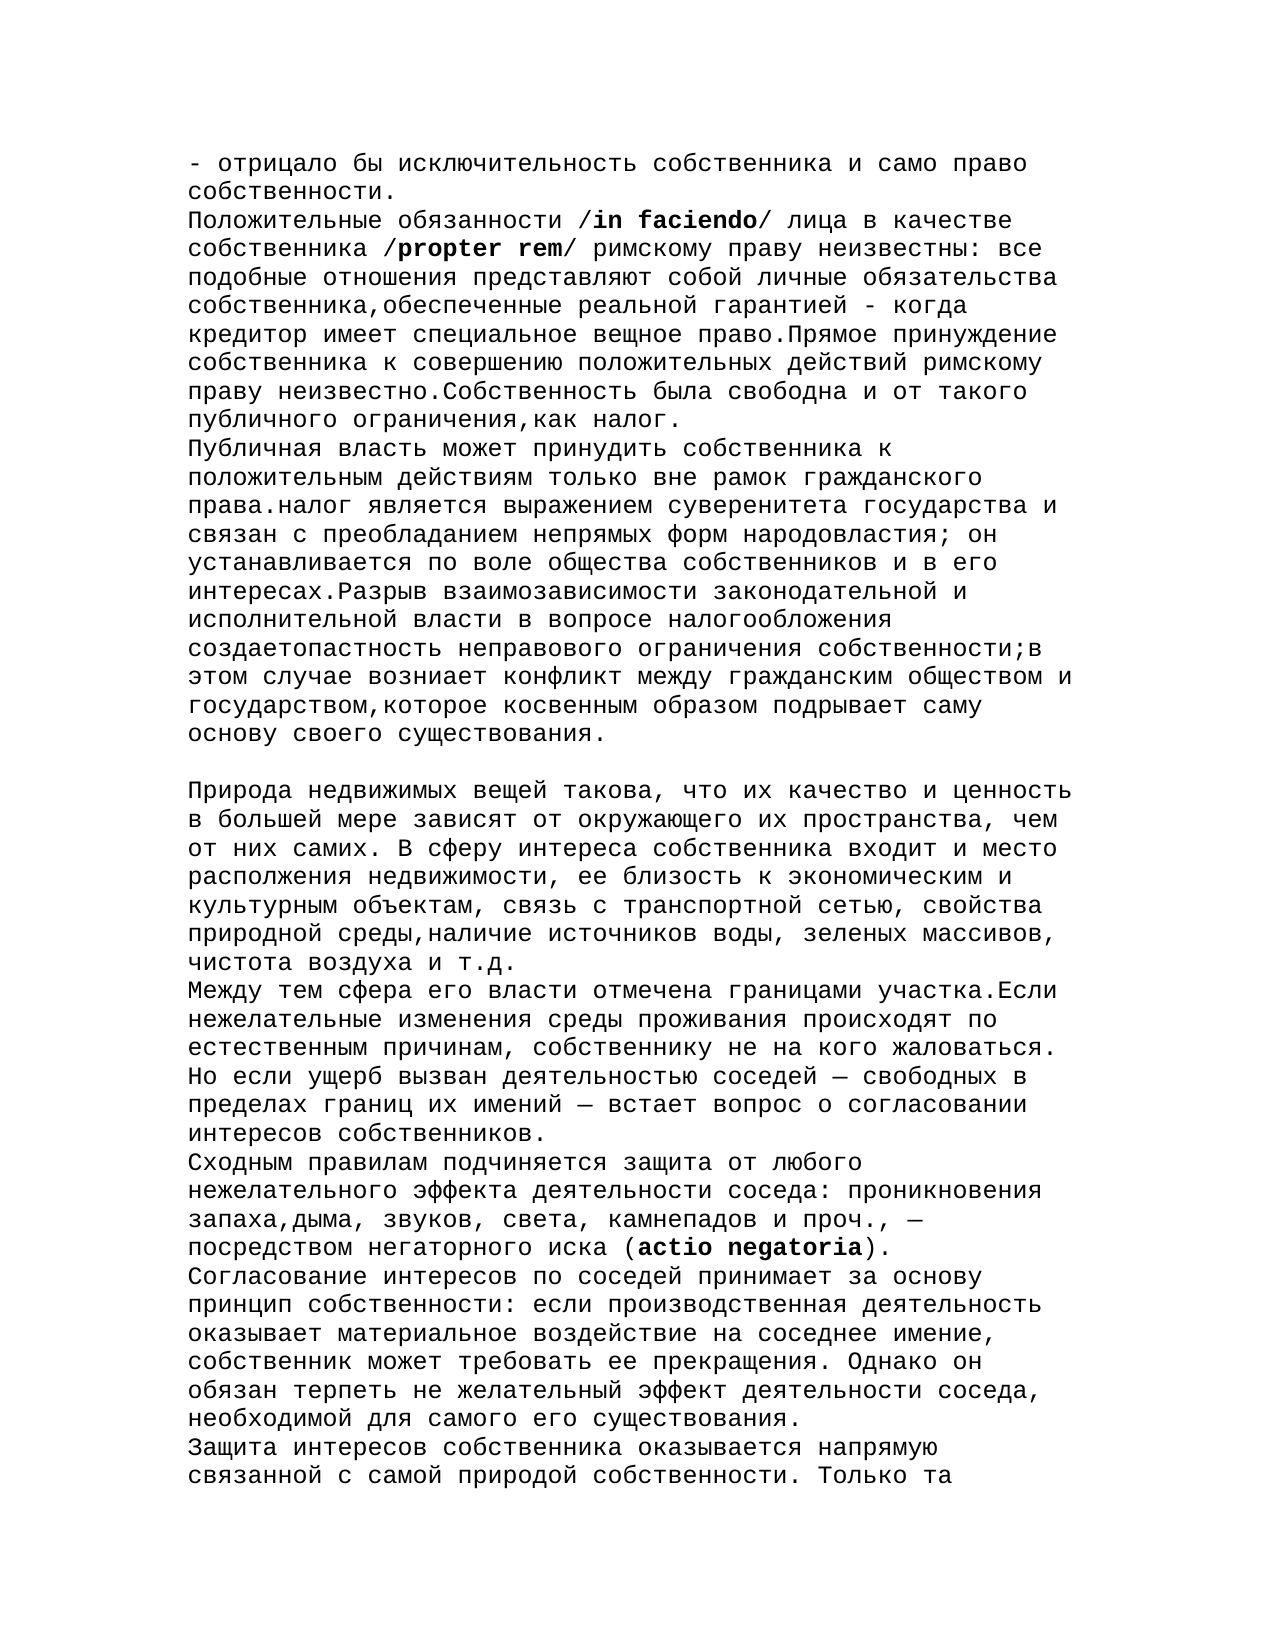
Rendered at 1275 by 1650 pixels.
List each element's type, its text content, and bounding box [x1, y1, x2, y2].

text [187, 1434, 1073, 1491]
text Природа недвижимых вещей такова, что их качество и ценность в большей мере зависят от окружающего их пространства, чем от них самих. В сферу интереса собственника входит и место располжения недвижимости, ее близость к экономическим и культурным объектам, связь с транспортной сетью, свойства природной среды,наличие источников воды, зеленых массивов, чистота воздуха и т.д. [187, 778, 1073, 978]
text Положительные обязанности /in faciendo/ лица в качестве собственника /propter rem/ римскому праву неизвестны: все подобные отношения представляют собой личные обязательства собственника,обеспеченные реальной гарантией - когда кредитор имеет специальное вещное право.Прямое принуждение собственника к совершению положительных действий римскому праву неизвестно.Собственность была свободна и от такого публичного ограничения,как налог. [187, 207, 1073, 435]
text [187, 150, 1073, 207]
text Между тем сфера его власти отмечена границами участка.Если нежелательные изменения среды проживания происходят по естественным причинам, собственнику не на кого жаловаться. Но если ущерб вызван деятельностью соседей — свободных в пределах границ их имений — встает вопрос о согласовании интересов собственников. [187, 978, 1073, 1149]
text Сходным правилам подчиняется защита от любого нежелательного эффекта деятельности соседа: проникновения запаха,дыма, звуков, света, камнепадов и проч., — посредством негаторного иска (actio negatoria). Согласование интересов по соседей принимает за основу принцип собственности: если производственная деятельность оказывает материальное воздействие на соседнее имение, собственник может требовать ее прекращения. Однако он обязан терпеть не желательный эффект деятельности соседа, необходимой для самого его существования. [187, 1149, 1073, 1434]
text Публичная власть может принудить собственника к положительным действиям только вне рамок гражданского права.налог является выражением суверенитета государства и связан с преобладанием непрямых форм народовластия; он устанавливается по воле общества собственников и в его интересах.Разрыв взаимозависимости законодательной и исполнительной власти в вопросе налогообложения создаетопастность неправового ограничения собственности;в этом случае возниает конфликт между гражданским обществом и государством,которое косвенным образом подрывает саму основу своего существования. [187, 435, 1073, 749]
